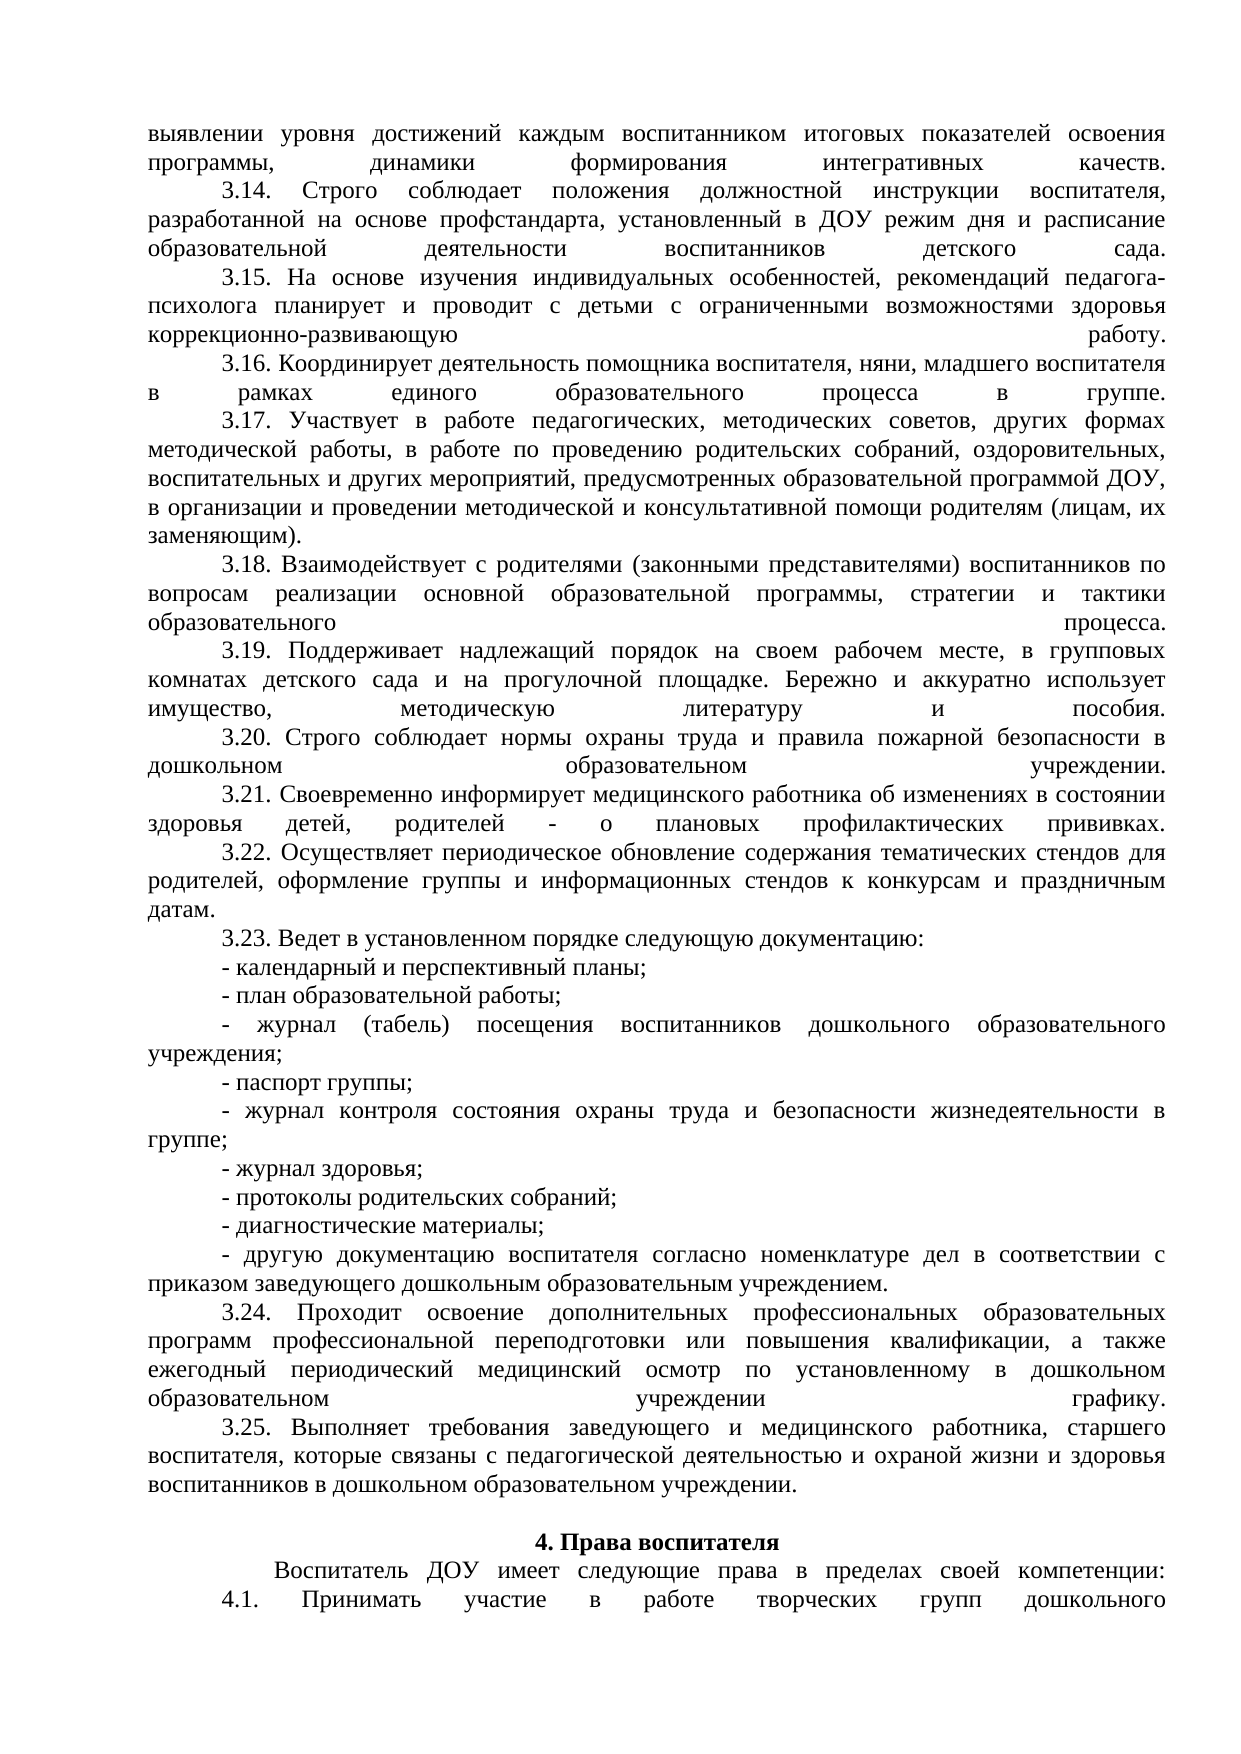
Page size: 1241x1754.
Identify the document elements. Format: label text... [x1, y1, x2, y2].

text - паспорт группы; [148, 1067, 1167, 1096]
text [148, 1556, 1167, 1613]
text - протоколы родительских собраний; [148, 1182, 1167, 1211]
text - календарный и перспективный планы; [148, 952, 1167, 981]
text - диагностические материалы; [148, 1211, 1167, 1239]
text - план образовательной работы; [148, 981, 1167, 1009]
text - журнал здоровья; [148, 1153, 1167, 1182]
text - другую документацию воспитателя согласно номенклатуре дел в соответствии с приказом заведующего дошкольным образовательным учреждением. [148, 1239, 1167, 1297]
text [148, 118, 1167, 952]
text 3.24. Проходит освоение дополнительных профессиональных образовательных программ профессиональной переподготовки или повышения квалификации, а также ежегодный периодический медицинский осмотр по установленному в дошкольном образовательном учреждении графику. 3.25. Выполняет требования заведующего и медицинского работника, старшего воспитателя, которые связаны с педагогической деятельностью и охраной жизни и здоровья воспитанников в дошкольном образовательном учреждении. [148, 1297, 1167, 1498]
text 4. Права воспитателя [148, 1527, 1167, 1556]
text - журнал контроля состояния охраны труда и безопасности жизнедеятельности в группе; [148, 1096, 1167, 1153]
text - журнал (табель) посещения воспитанников дошкольного образовательного учреждения; [148, 1009, 1167, 1067]
